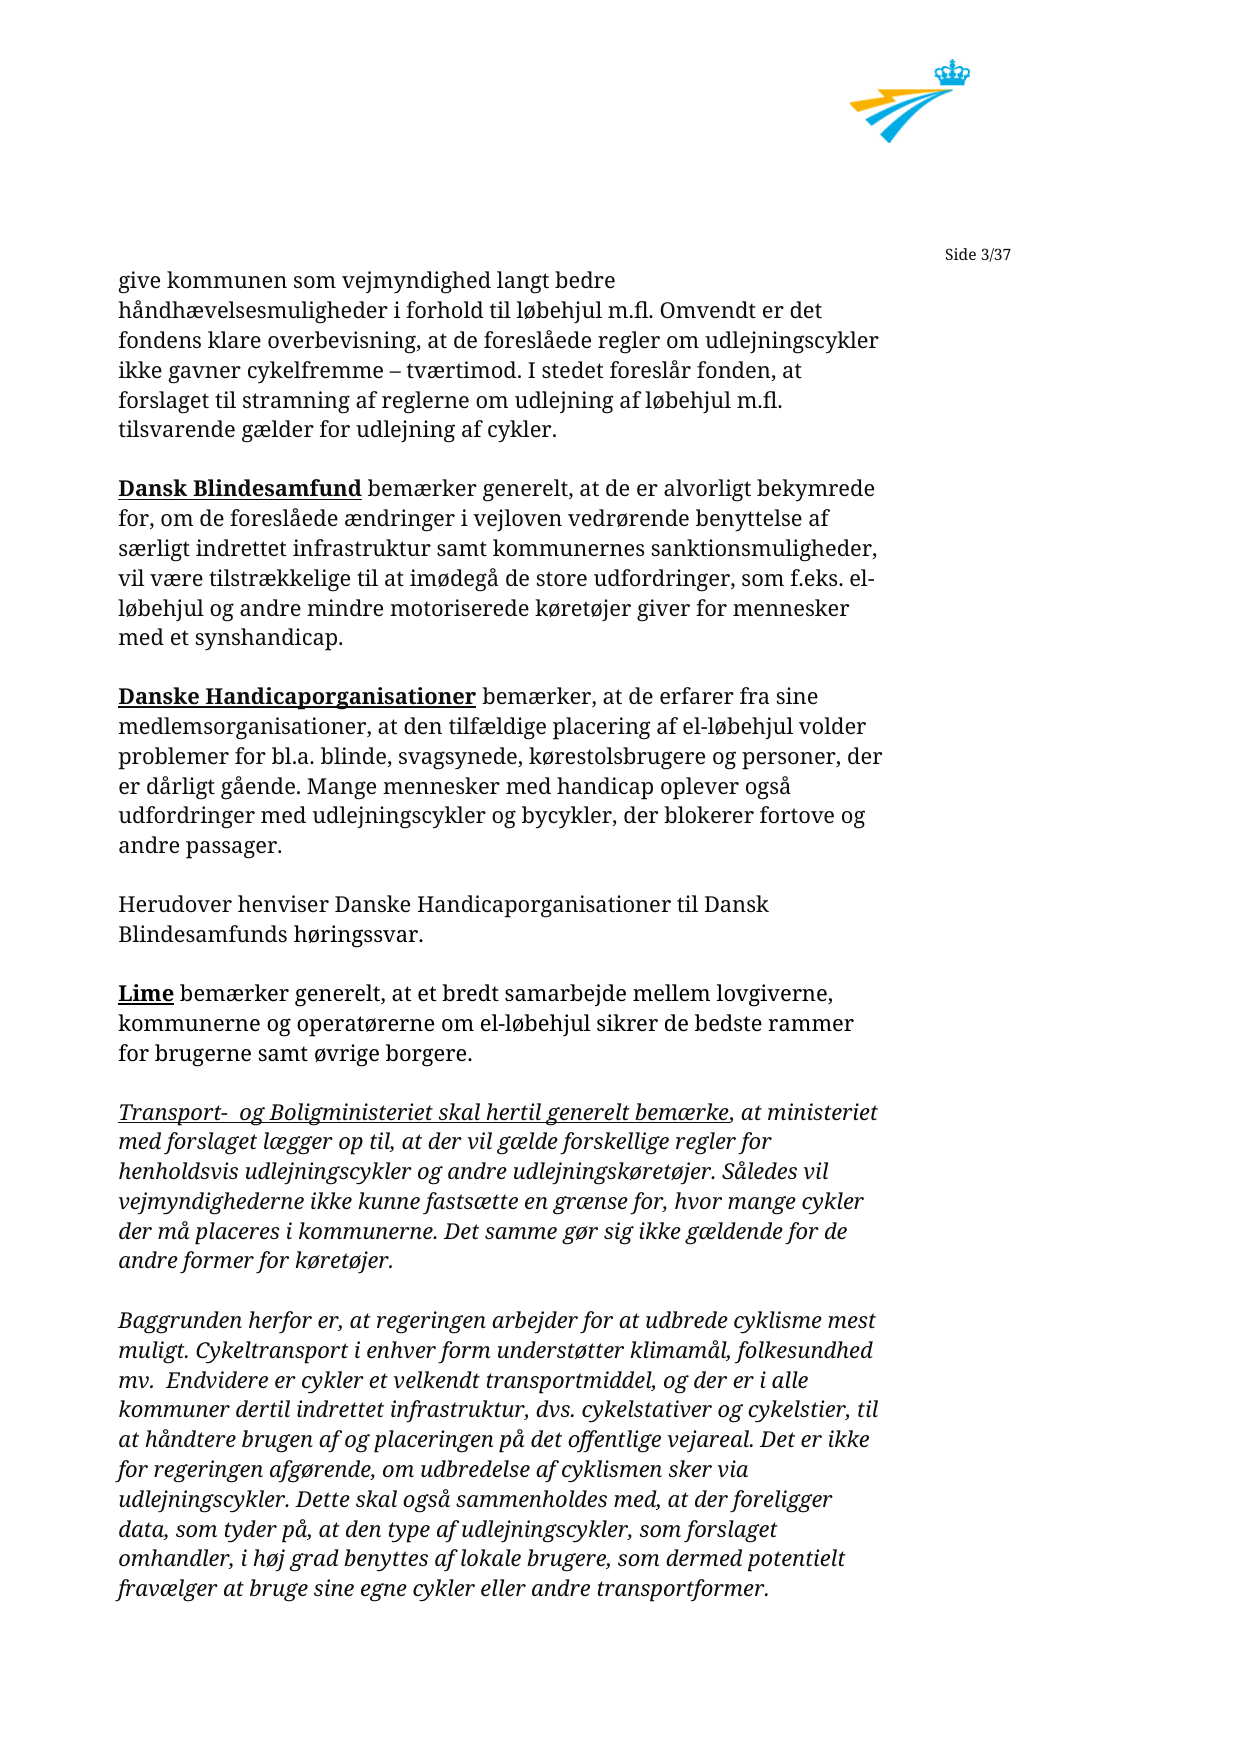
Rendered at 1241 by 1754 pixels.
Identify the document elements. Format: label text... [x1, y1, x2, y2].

text Danske Handicaporganisationer bemærker, at de erfarer fra sine medlemsorganisationer, at den tilfældige placering af el-løbehjul volder problemer for bl.a. blinde, svagsynede, kørestolsbrugere og personer, der er dårligt gående. Mange mennesker med handicap oplever også udfordringer med udlejningscykler og bycykler, der blokerer fortove og andre passager. [118, 681, 886, 860]
text Baggrunden herfor er, at regeringen arbejder for at udbrede cyklisme mest muligt. Cykeltransport i enhver form understøtter klimamål, folkesundhed mv. Endvidere er cykler et velkendt transportmiddel, og der er i alle kommuner dertil indrettet infrastruktur, dvs. cykelstativer og cykelstier, til at håndtere brugen af og placeringen på det offentlige vejareal. Det er ikke for regeringen afgørende, om udbredelse af cyklismen sker via udlejningscykler. Dette skal også sammenholdes med, at der foreligger data, som tyder på, at den type af udlejningscykler, som forslaget omhandler, i høj grad benyttes af lokale brugere, som dermed potentielt fravælger at bruge sine egne cykler eller andre transportformer. [118, 1305, 886, 1603]
text Lime bemærker generelt, at et bredt samarbejde mellem lovgiverne, kommunerne og operatørerne om el-løbehjul sikrer de bedste rammer for brugerne samt øvrige borgere. [118, 978, 886, 1067]
text Herudover henviser Danske Handicaporganisationer til Dansk Blindesamfunds høringssvar. [118, 889, 886, 949]
text Dansk Blindesamfund bemærker generelt, at de er alvorligt bekymrede for, om de foreslåede ændringer i vejloven vedrørende benyttelse af særligt indrettet infrastruktur samt kommunernes sanktionsmuligheder, vil være tilstrækkelige til at imødegå de store udfordringer, som f.eks. el-løbehjul og andre mindre motoriserede køretøjer giver for mennesker med et synshandicap. [118, 473, 886, 652]
text Transport- og Boligministeriet skal hertil generelt bemærke, at ministeriet med forslaget lægger op til, at der vil gælde forskellige regler for henholdsvis udlejningscykler og andre udlejningskøretøjer. Således vil vejmyndighederne ikke kunne fastsætte en grænse for, hvor mange cykler der må placeres i kommunerne. Det samme gør sig ikke gældende for de andre former for køretøjer. [118, 1096, 886, 1275]
picture [954, 69, 961, 78]
picture [850, 59, 970, 143]
